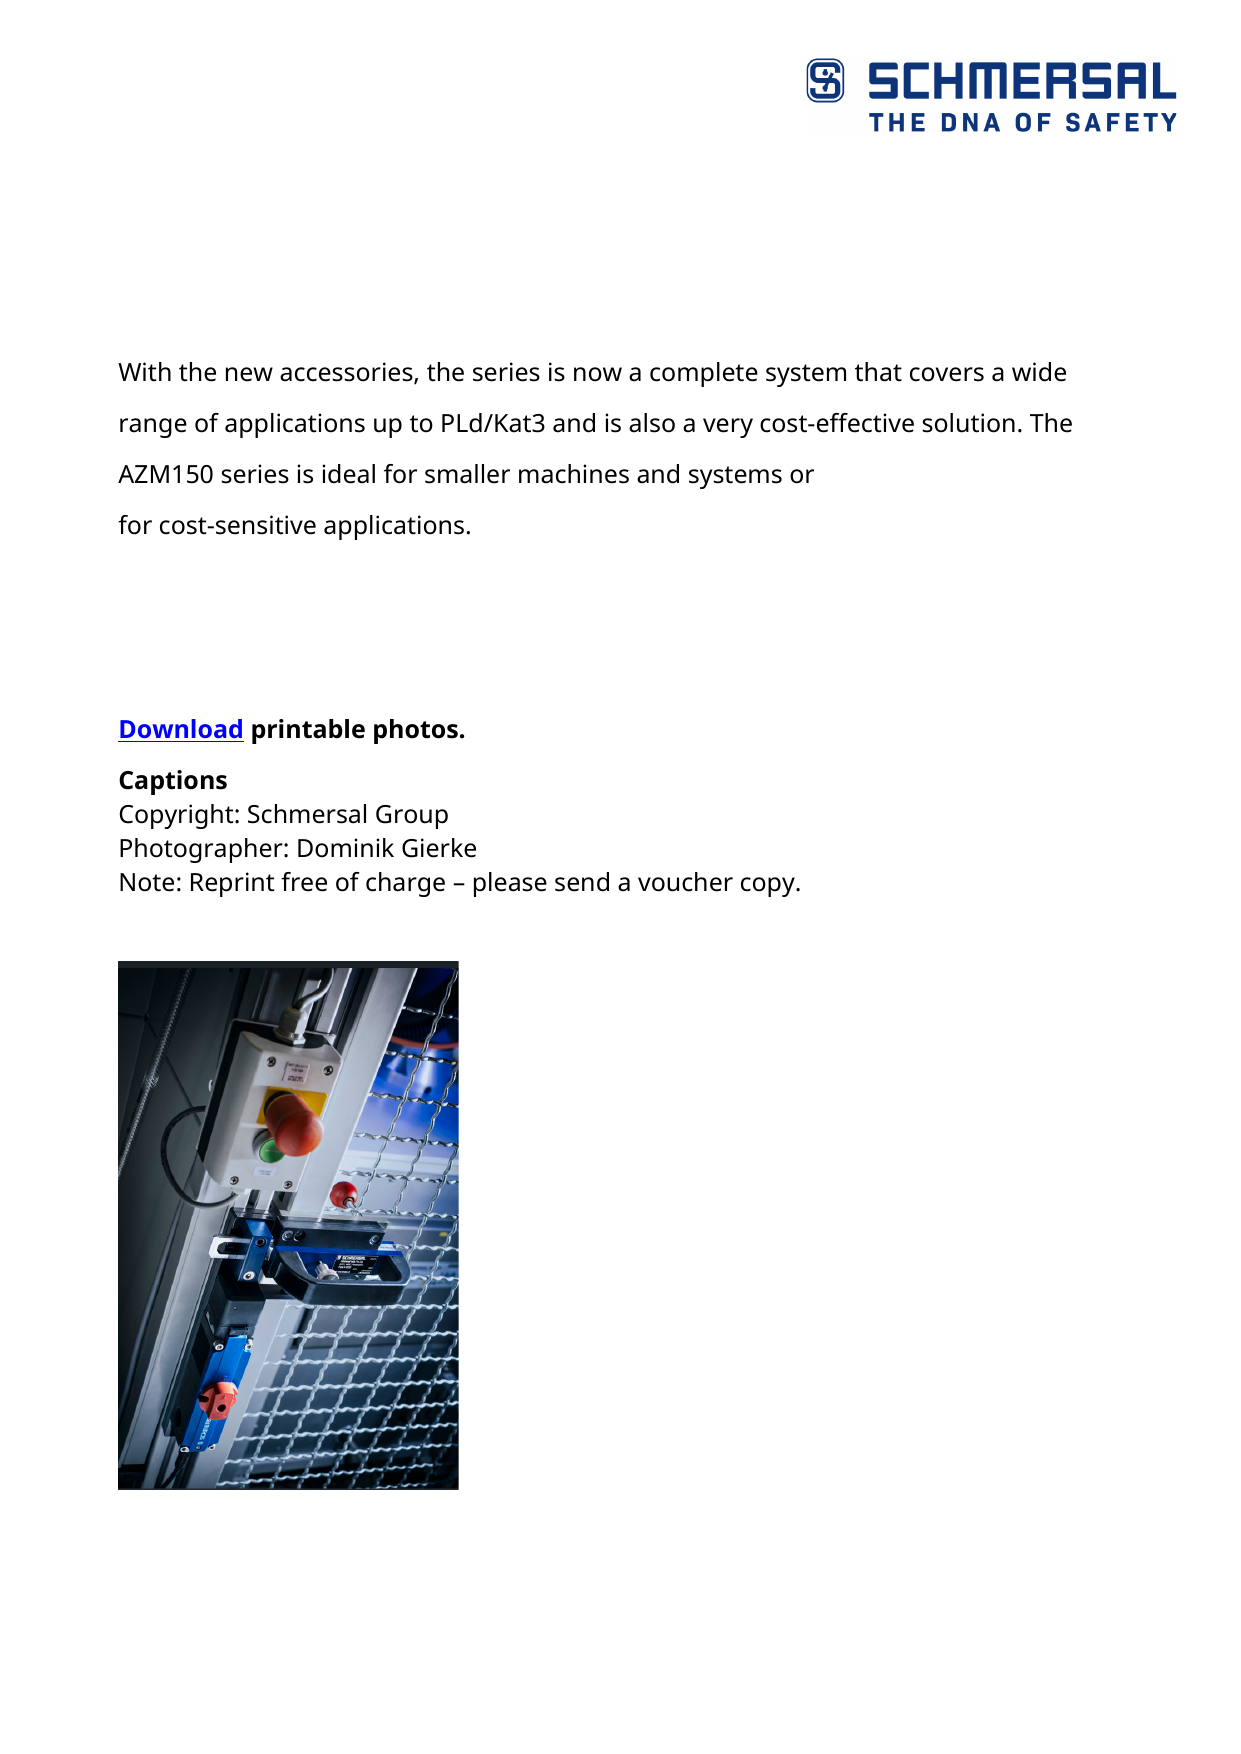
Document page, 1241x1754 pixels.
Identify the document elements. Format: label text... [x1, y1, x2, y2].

text Captions [118, 763, 1122, 797]
picture [806, 58, 1177, 132]
text Note: Reprint free of charge – please send a voucher copy. [118, 865, 1122, 899]
text Copyright: Schmersal Group [118, 797, 1122, 831]
text With the new accessories, the series is now a complete system that covers a wide range of applications up to PLd/Kat3 and is also a very cost-effective solution. The AZM150 series is ideal for smaller machines and systems or [118, 354, 1122, 491]
text for cost-sensitive applications. [118, 507, 1122, 542]
text Photographer: Dominik Gierke [118, 831, 1122, 865]
picture [118, 961, 459, 1490]
text Download printable photos. [118, 712, 1122, 746]
